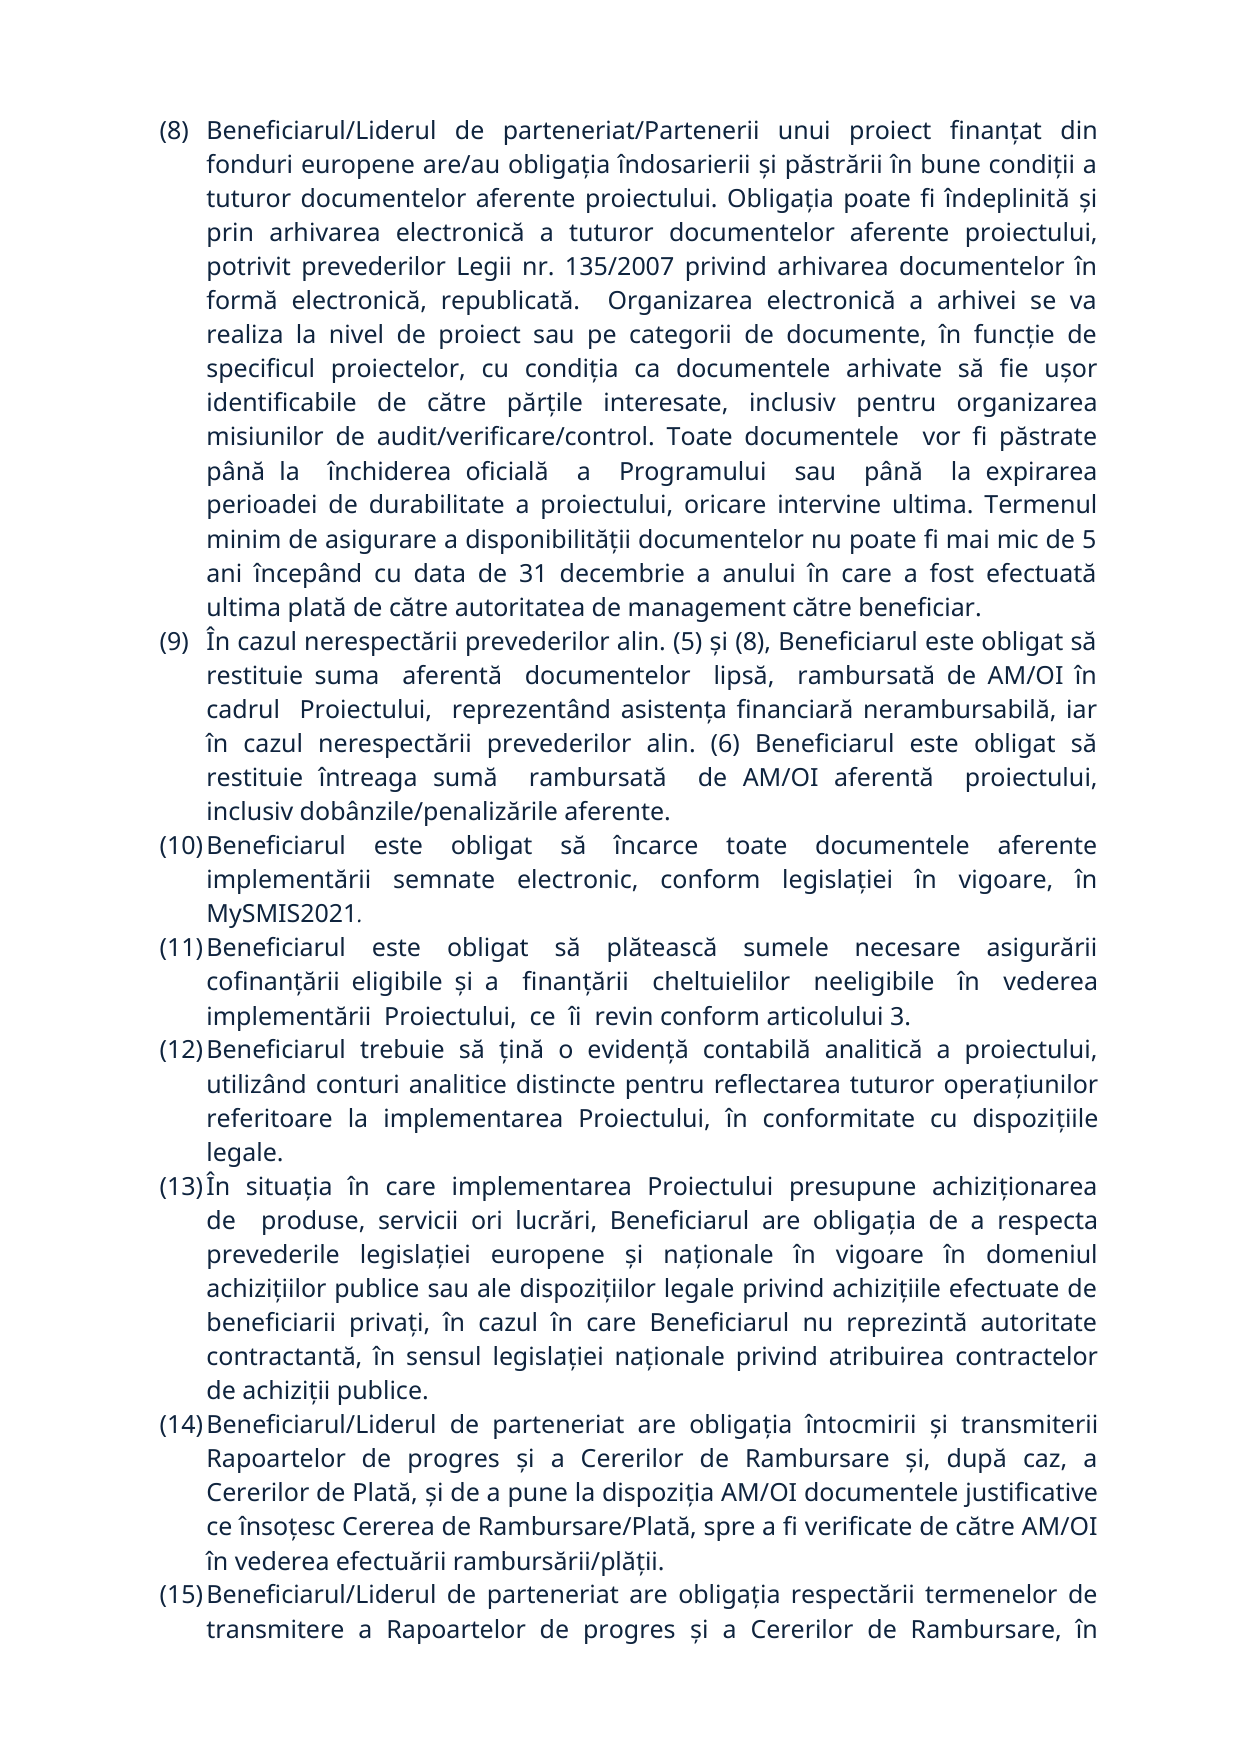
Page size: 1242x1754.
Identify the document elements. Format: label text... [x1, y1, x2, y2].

list Beneficiarul este obligat să încarce toate documentele aferente implementării semnate electronic, conform legislației în vigoare, în MySMIS2021. [159, 828, 1098, 930]
list Beneficiarul este obligat să plătească sumele necesare asigurării cofinanţării eligibile şi a finanţării cheltuielilor neeligibile în vederea implementării Proiectului, ce îi revin conform articolului 3. [159, 930, 1098, 1032]
list În cazul nerespectării prevederilor alin. (5) și (8), Beneficiarul este obligat să restituie suma aferentă documentelor lipsă, rambursată de AM/OI în cadrul Proiectului, reprezentând asistența financiară nerambursabilă, iar în cazul nerespectării prevederilor alin. (6) Beneficiarul este obligat să restituie întreaga sumă rambursată de AM/OI aferentă proiectului, inclusiv dobânzile/penalizările aferente. [159, 623, 1098, 828]
list Beneficiarul/Liderul de parteneriat/Partenerii unui proiect finanțat din fonduri europene are/au obligația îndosarierii și păstrării în bune condiții a tuturor documentelor aferente proiectului. Obligația poate fi îndeplinită și prin arhivarea electronică a tuturor documentelor aferente proiectului, potrivit prevederilor Legii nr. 135/2007 privind arhivarea documentelor în formă electronică, republicată. Organizarea electronică a arhivei se va realiza la nivel de proiect sau pe categorii de documente, în funcție de specificul proiectelor, cu condiția ca documentele arhivate să fie ușor identificabile de către părțile interesate, inclusiv pentru organizarea misiunilor de audit/verificare/control. Toate documentele vor fi păstrate până la închiderea oficială a Programului sau până la expirarea perioadei de durabilitate a proiectului, oricare intervine ultima. Termenul minim de asigurare a disponibilității documentelor nu poate fi mai mic de 5 ani începând cu data de 31 decembrie a anului în care a fost efectuată ultima plată de către autoritatea de management către beneficiar. [159, 112, 1098, 623]
list În situaţia în care implementarea Proiectului presupune achiziţionarea de produse, servicii ori lucrări, Beneficiarul are obligaţia de a respecta prevederile legislaţiei europene și naţionale în vigoare în domeniul achiziţiilor publice sau ale dispozițiilor legale privind achizițiile efectuate de beneficiarii privați, în cazul în care Beneficiarul nu reprezintă autoritate contractantă, în sensul legislaţiei naţionale privind atribuirea contractelor de achiziţii publice. [159, 1168, 1098, 1407]
list Beneficiarul/Liderul de parteneriat are obligaţia întocmirii și transmiterii Rapoartelor de progres şi a Cererilor de Rambursare și, după caz, a Cererilor de Plată, şi de a pune la dispoziţia AM/OI documentele justificative ce însoţesc Cererea de Rambursare/Plată, spre a fi verificate de către AM/OI în vederea efectuării rambursării/plății. [159, 1407, 1098, 1577]
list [159, 1577, 1098, 1645]
list Beneficiarul trebuie să ţină o evidenţă contabilă analitică a proiectului, utilizând conturi analitice distincte pentru reflectarea tuturor operaţiunilor referitoare la implementarea Proiectului, în conformitate cu dispoziţiile legale. [159, 1032, 1098, 1168]
